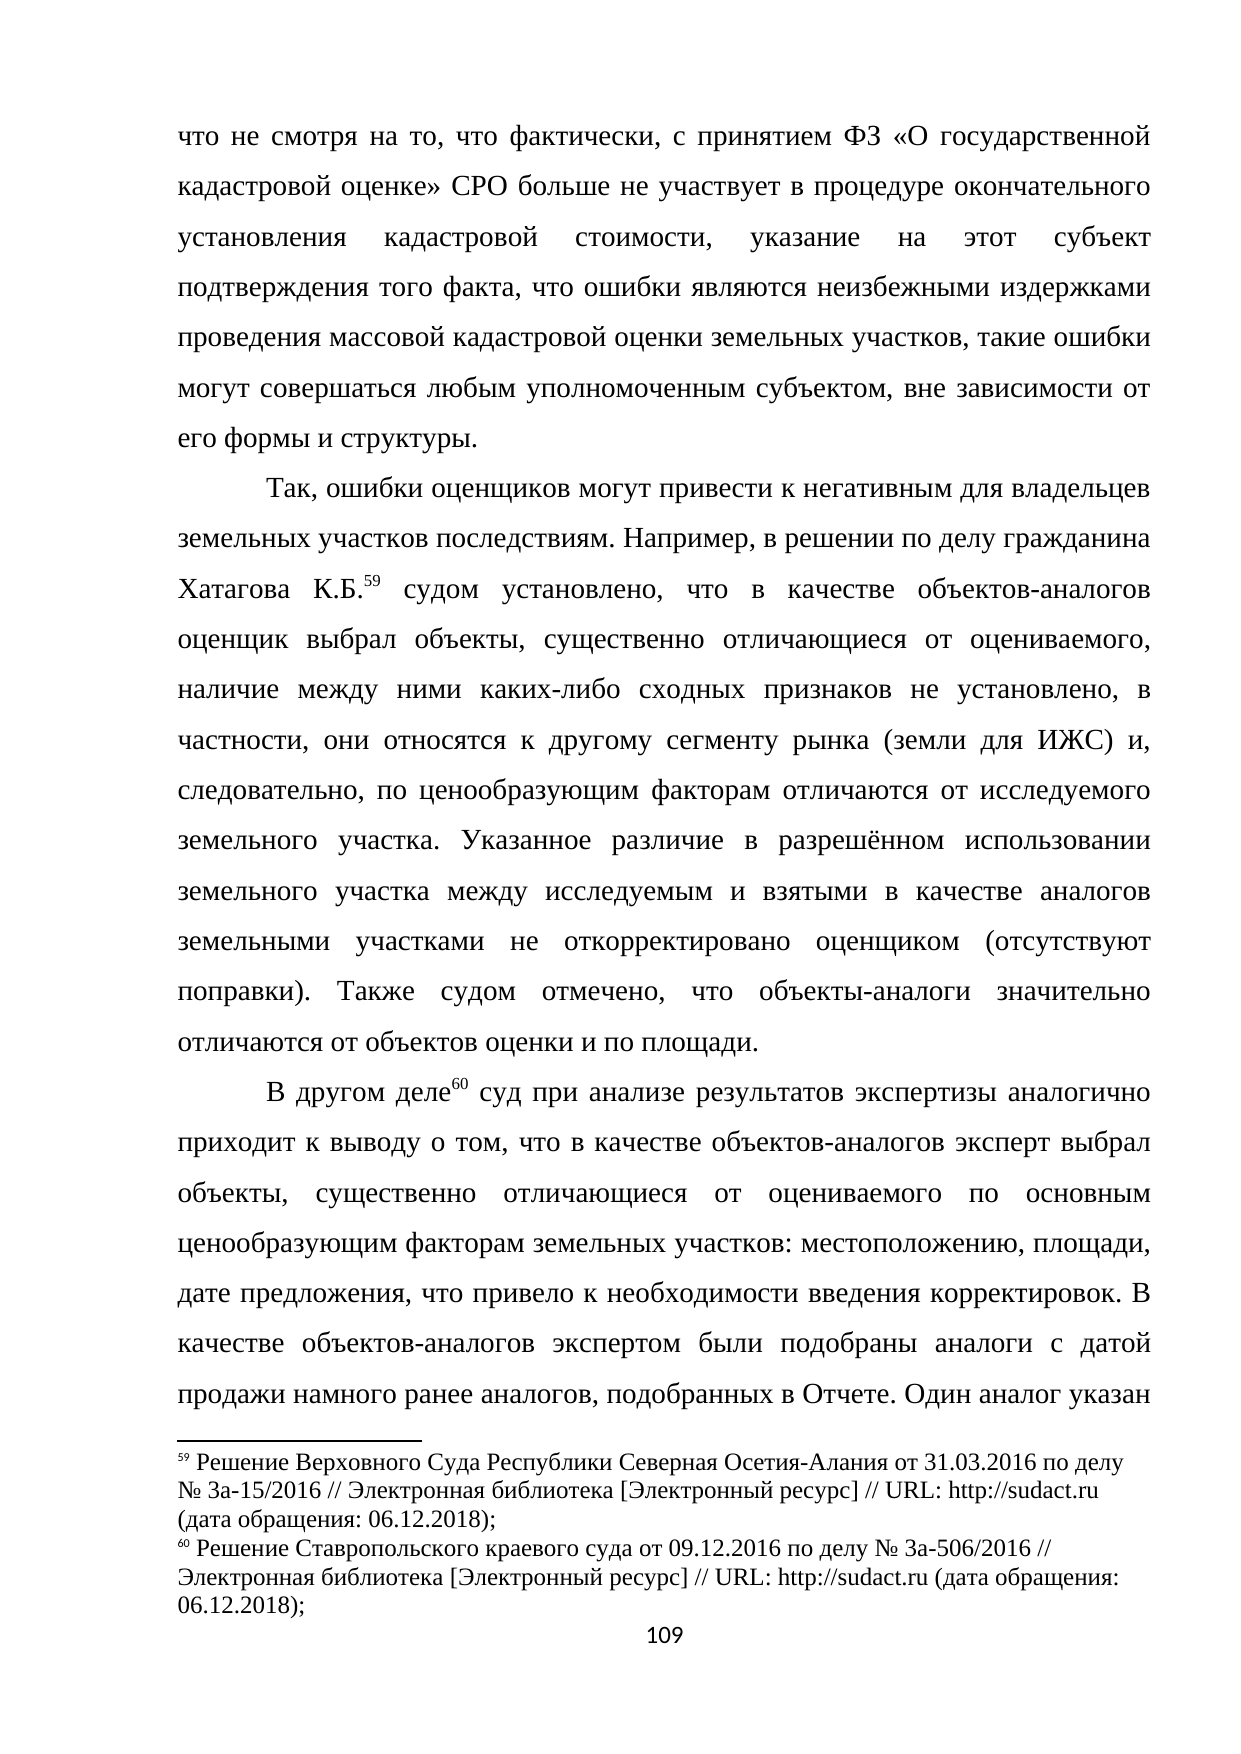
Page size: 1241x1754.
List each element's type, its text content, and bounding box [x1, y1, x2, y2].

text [177, 118, 1152, 453]
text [177, 1074, 1152, 1409]
text Так, ошибки оценщиков могут привести к негативным для владельцев земельных участков последствиям. Например, в решении по делу гражданина Хатагова К.Б. судом установлено, что в качестве объектов-аналогов оценщик выбрал объекты, существенно отличающиеся от оцениваемого, наличие между ними каких-либо сходных признаков не установлено, в частности, они относятся к другому сегменту рынка (земли для ИЖС) и, следовательно, по ценообразующим факторам отличаются от исследуемого земельного участка. Указанное различие в разрешённом использовании земельного участка между исследуемым и взятыми в качестве аналогов земельными участками не откорректировано оценщиком (отсутствуют поправки). Также судом отмечено, что объекты-аналоги значительно отличаются от объектов оценки и по площади. [177, 470, 1152, 1057]
